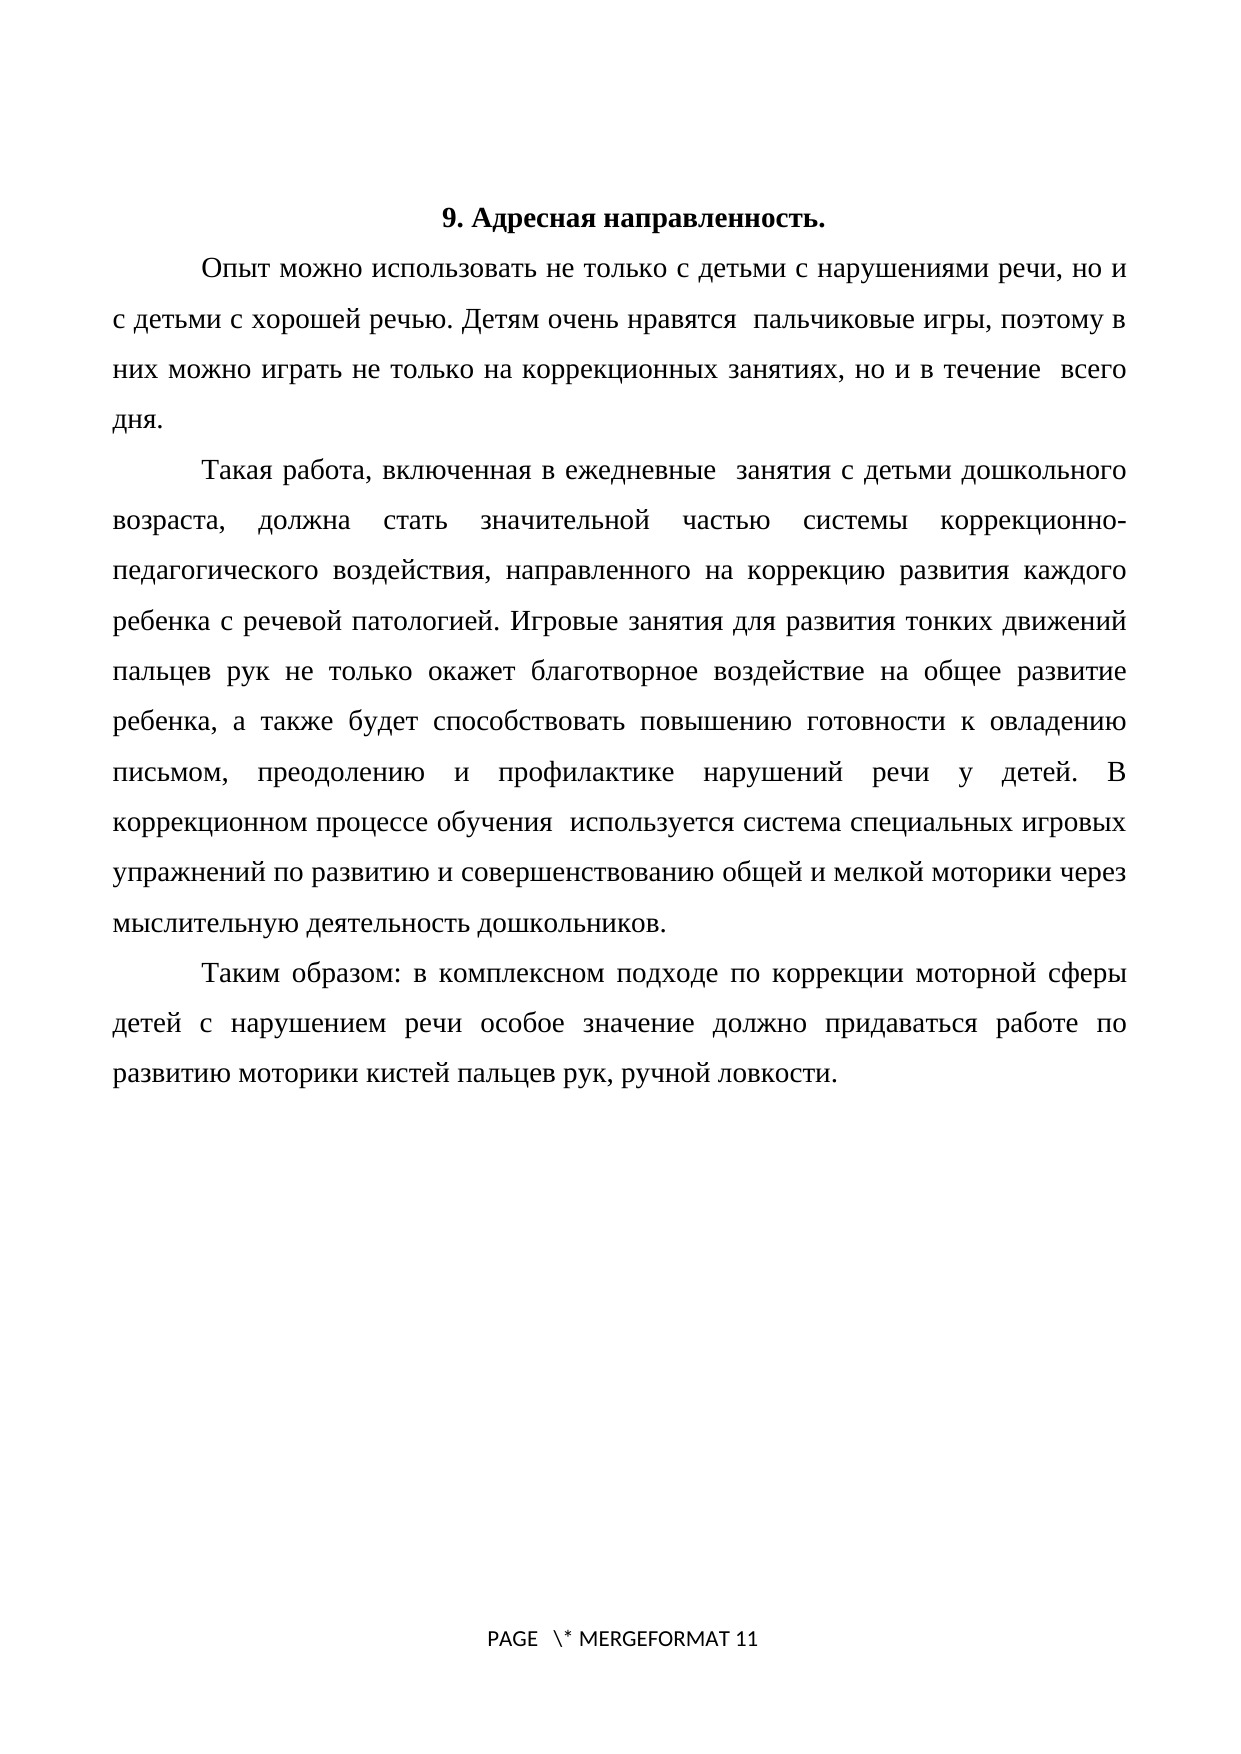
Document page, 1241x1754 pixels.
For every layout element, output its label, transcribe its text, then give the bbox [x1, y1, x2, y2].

text 9. Адресная направленность. [112, 200, 1128, 234]
text Такая работа, включенная в ежедневные занятия с детьми дошкольного возраста, должна стать значительной частью системы коррекционно-педагогического воздействия, направленного на коррекцию развития каждого ребенка с речевой патологией. Игровые занятия для развития тонких движений пальцев рук не только окажет благотворное воздействие на общее развитие ребенка, а также будет способствовать повышению готовности к овладению письмом, преодолению и профилактике нарушений речи у детей. В коррекционном процессе обучения используется система специальных игровых упражнений по развитию и совершенствованию общей и мелкой моторики через мыслительную деятельность дошкольников. [112, 452, 1128, 938]
text Таким образом: в комплексном подходе по коррекции моторной сферы детей с нарушением речи особое значение должно придаваться работе по развитию моторики кистей пальцев рук, ручной ловкости. [112, 955, 1128, 1089]
text Опыт можно использовать не только с детьми с нарушениями речи, но и с детьми с хорошей речью. Детям очень нравятся пальчиковые игры, поэтому в них можно играть не только на коррекционных занятиях, но и в течение всего дня. [112, 251, 1128, 435]
